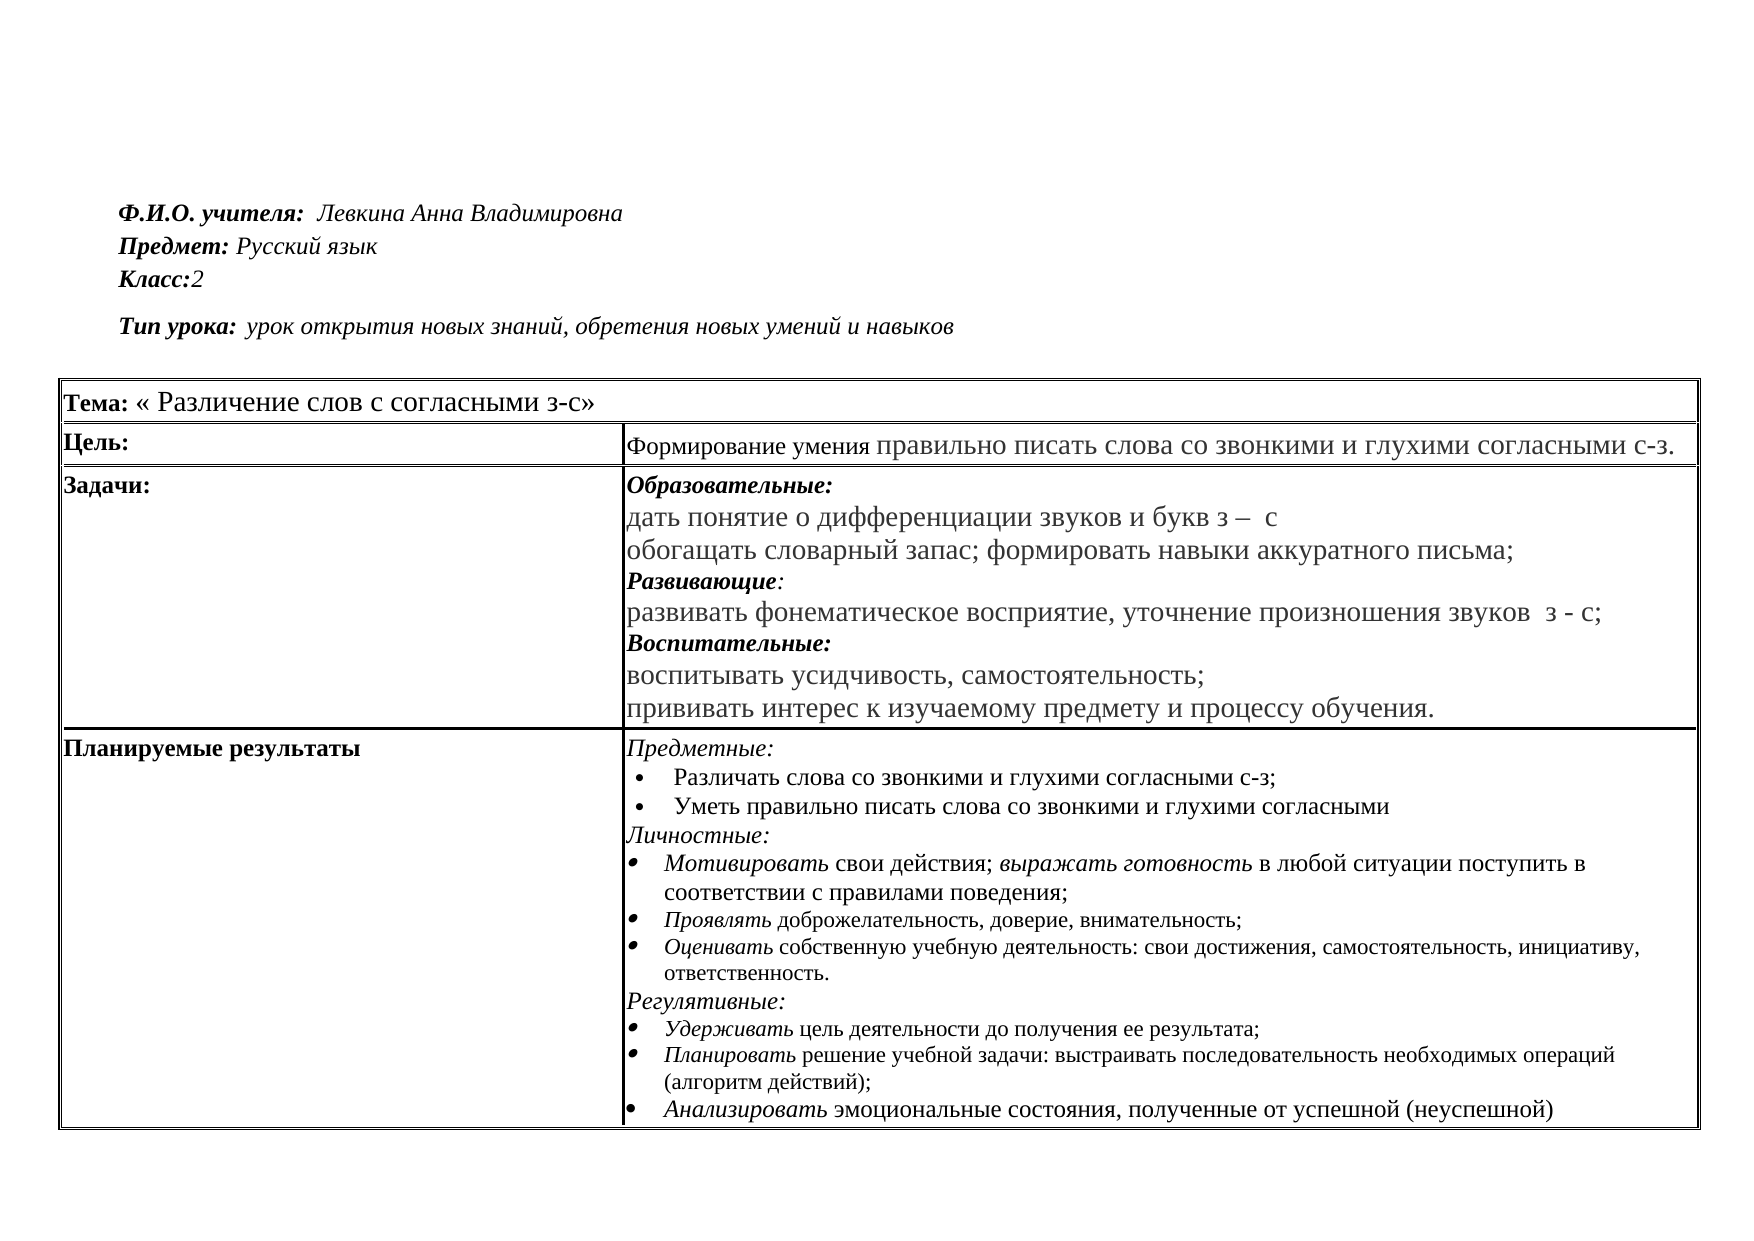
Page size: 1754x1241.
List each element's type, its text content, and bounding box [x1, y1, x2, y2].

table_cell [623, 727, 1697, 1126]
table_cell Формирование умения правильно писать слова со звонкими и глухими согласными с-з. [623, 421, 1699, 464]
table_cell Задачи: [60, 464, 623, 727]
table_cell Образовательные: дать понятие о дифференциации звуков и букв з – с обогащать словарный запас; формировать навыки аккуратного письма; Развивающие: развивать фонематическое восприятие, уточнение произношения звуков з - с; Воспитательные: воспитывать усидчивость, самостоятельность; прививать интерес к изучаемому предмету и процессу обучения. [623, 464, 1699, 727]
table_cell Цель: [60, 421, 623, 464]
subtitle Ф.И.О. учителя: Левкина Анна Владимировна Предмет: Русский язык Класс:2 Тип урока: урок открытия новых знаний, обретения новых умений и навыков [118, 198, 1636, 342]
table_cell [62, 727, 623, 1126]
table_header Тема: « Различение слов с согласными з-с» [62, 381, 1697, 421]
